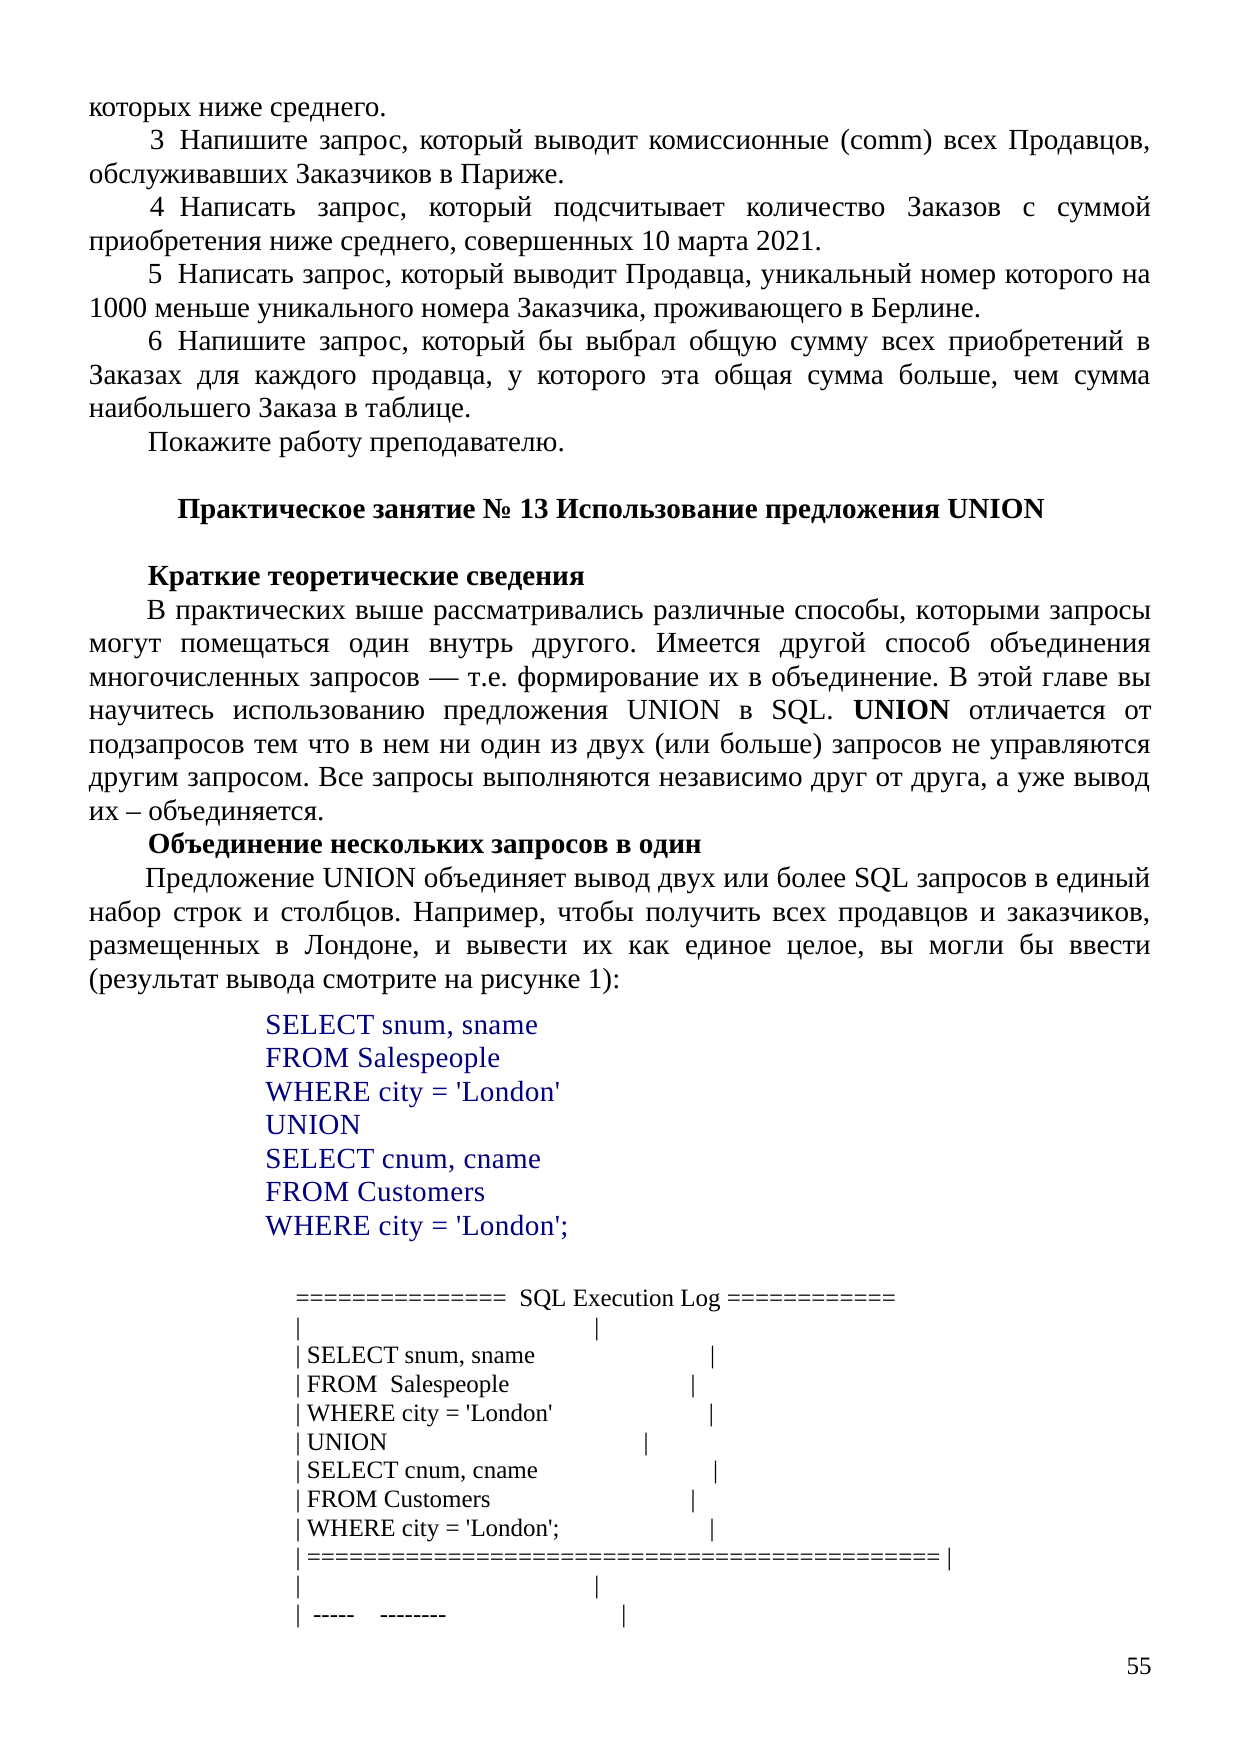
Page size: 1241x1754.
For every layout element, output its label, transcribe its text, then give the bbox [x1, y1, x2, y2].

text В практических выше рассматривались различные способы, которыми запросы могут помещаться один внутрь другого. Имеется другой способ объединения многочисленных запросов — т.е. формирование их в объединение. В этой главе вы научитесь использованию предложения UNION в SQL. UNION отличается от подзапросов тем что в нем ни один из двух (или больше) запросов не управляются другим запросом. Все запросы выполняются независимо друг от друга, а уже вывод их – объединяется. [89, 592, 1152, 827]
text Предложение UNION объединяет вывод двух или более SQL запросов в единый набор строк и столбцов. Например, чтобы получить всех продавцов и заказчиков, размещенных в Лондоне, и вывести их как единое целое, вы могли бы ввести (результат вывода смотрите на рисунке 1): [89, 860, 1152, 994]
list Напишите запрос, который бы выбрал общую сумму всех приобретений в Заказах для каждого продавца, у которого эта общая сумма больше, чем сумма наибольшего Заказа в таблице. [89, 323, 1152, 424]
text Практическое занятие № 13 Использование предложения UNION [89, 491, 1152, 525]
text SELECT snum, sname FROM Salespeople WHERE city = 'London' UNION SELECT cnum, cname FROM Customers WHERE city = 'London'; [265, 1007, 1152, 1242]
text Покажите работу преподавателю. [89, 424, 1152, 458]
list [89, 89, 1152, 122]
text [295, 1283, 1152, 1628]
list Написать запрос, который подсчитывает количество Заказов с суммой приобретения ниже среднего, совершенных 10 марта 2021. [89, 189, 1152, 256]
list Напишите запрос, который выводит комиссионные (comm) всех Продавцов, обслуживавших Заказчиков в Париже. [89, 122, 1152, 189]
text Краткие теоретические сведения [89, 558, 1152, 592]
list Написать запрос, который выводит Продавца, уникальный номер которого на 1000 меньше уникального номера Заказчика, проживающего в Берлине. [89, 256, 1152, 323]
text Объединение нескольких запросов в один [89, 827, 1152, 860]
